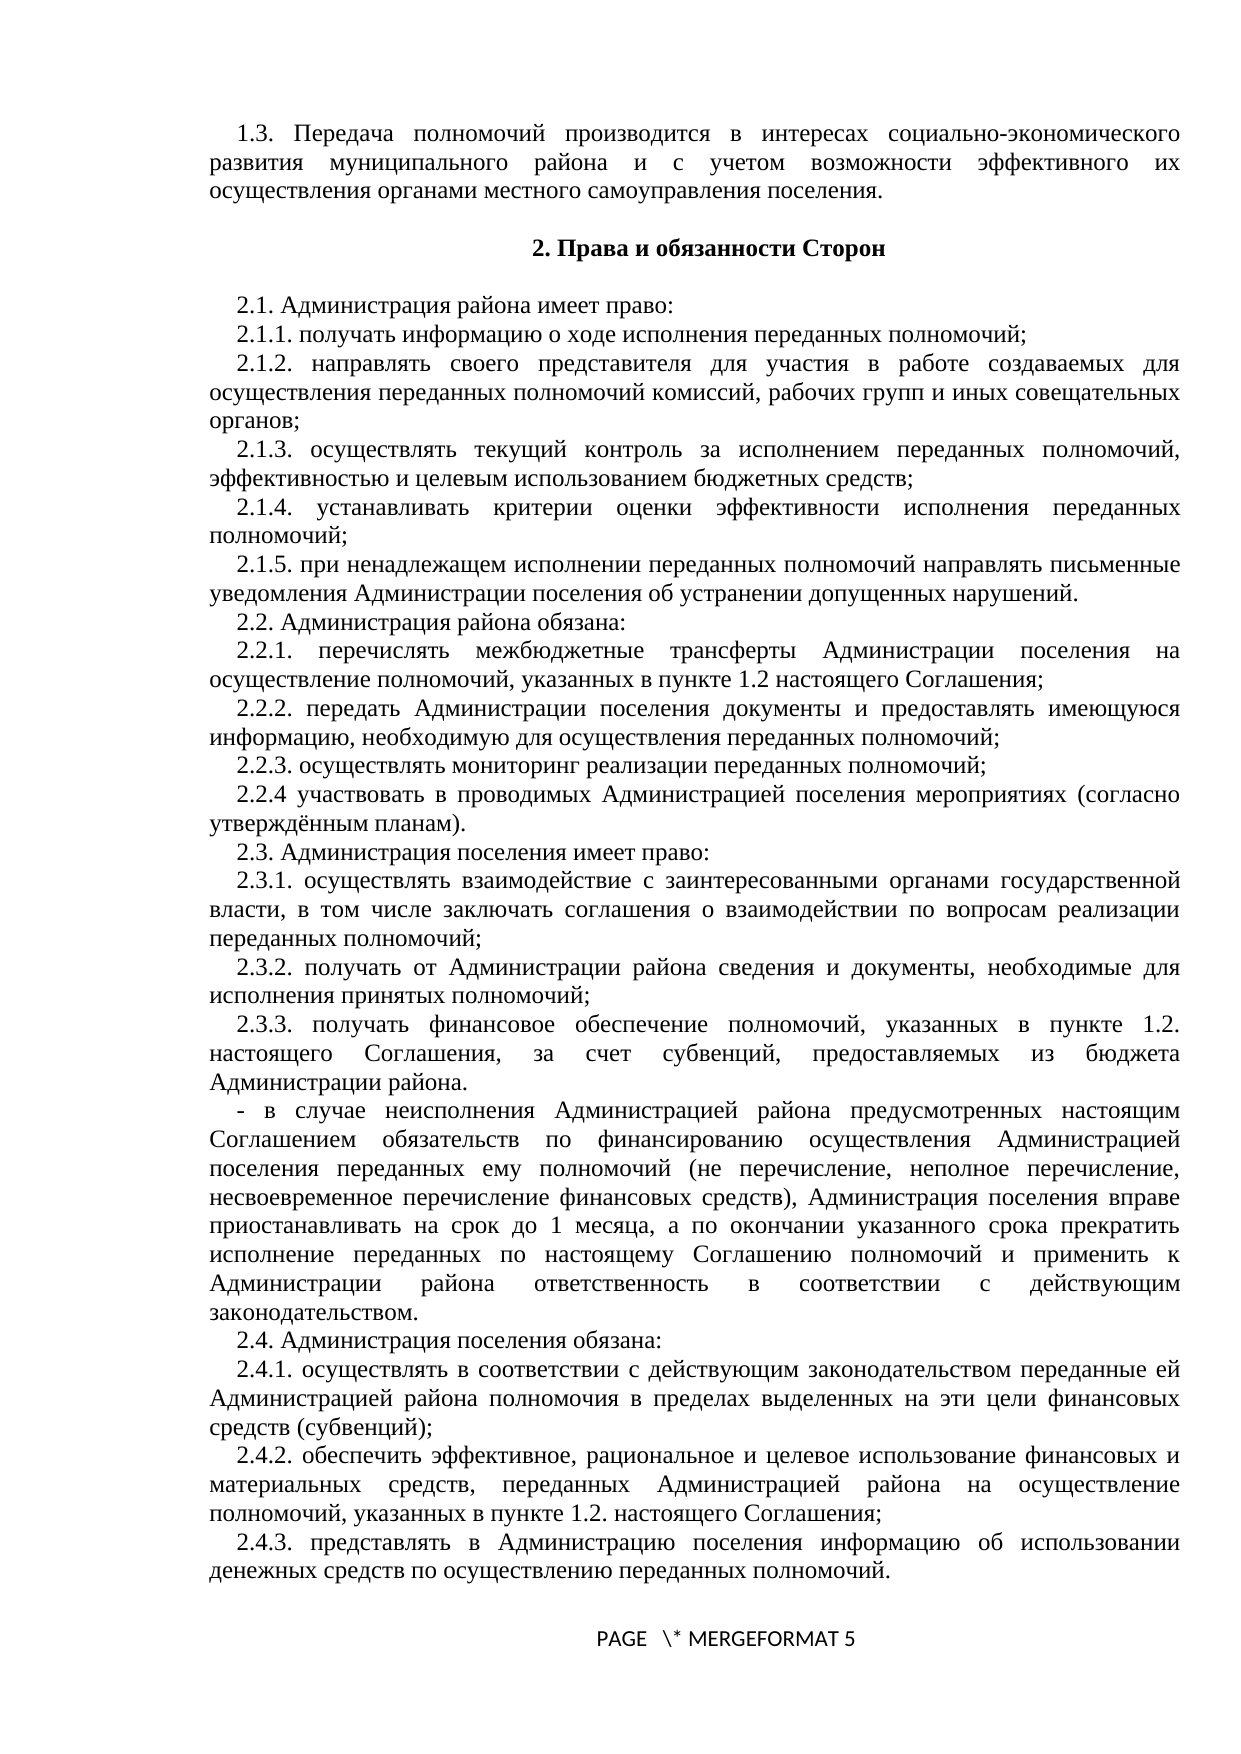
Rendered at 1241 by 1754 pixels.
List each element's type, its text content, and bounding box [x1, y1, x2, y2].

text 2.1.2. направлять своего представителя для участия в работе создаваемых для осуществления переданных полномочий комиссий, рабочих групп и иных совещательных органов; [209, 348, 1181, 434]
text 2.1.5. при ненадлежащем исполнении переданных полномочий направлять письменные уведомления Администрации поселения об устранении допущенных нарушений. [209, 549, 1181, 607]
text 2.1.3. осуществлять текущий контроль за исполнением переданных полномочий, эффективностью и целевым использованием бюджетных средств; [209, 434, 1181, 492]
text 2.2. Администрация района обязана: [209, 607, 1181, 636]
text 2.4.2. обеспечить эффективное, рациональное и целевое использование финансовых и материальных средств, переданных Администрацией района на осуществление полномочий, указанных в пункте 1.2. настоящего Соглашения; [209, 1441, 1181, 1527]
text 2.2.2. передать Администрации поселения документы и предоставлять имеющуюся информацию, необходимую для осуществления переданных полномочий; [209, 693, 1181, 751]
text 2.1. Администрация района имеет право: [209, 291, 1181, 319]
text 2.1.1. получать информацию о ходе исполнения переданных полномочий; [209, 319, 1181, 348]
text 2.3.1. осуществлять взаимодействие с заинтересованными органами государственной власти, в том числе заключать соглашения о взаимодействии по вопросам реализации переданных полномочий; [209, 866, 1181, 952]
text 2.2.1. перечислять межбюджетные трансферты Администрации поселения на осуществление полномочий, указанных в пункте 1.2 настоящего Соглашения; [209, 636, 1181, 693]
text 2.2.4 участвовать в проводимых Администрацией поселения мероприятиях (согласно утверждённым планам). [209, 779, 1181, 837]
text 2.4.1. осуществлять в соответствии с действующим законодательством переданные ей Администрацией района полномочия в пределах выделенных на эти цели финансовых средств (субвенций); [209, 1354, 1181, 1441]
text 2.3.2. получать от Администрации района сведения и документы, необходимые для исполнения принятых полномочий; [209, 952, 1181, 1009]
text 2. Права и обязанности Сторон [209, 233, 1181, 262]
text - в случае неисполнения Администрацией района предусмотренных настоящим Соглашением обязательств по финансированию осуществления Администрацией поселения переданных ему полномочий (не перечисление, неполное перечисление, несвоевременное перечисление финансовых средств), Администрация поселения вправе приостанавливать на срок до 1 месяца, а по окончании указанного срока прекратить исполнение переданных по настоящему Соглашению полномочий и применить к Администрации района ответственность в соответствии с действующим законодательством. [209, 1096, 1181, 1326]
text 2.2.3. осуществлять мониторинг реализации переданных полномочий; [209, 751, 1181, 779]
text 2.1.4. устанавливать критерии оценки эффективности исполнения переданных полномочий; [209, 492, 1181, 549]
text 2.4.3. представлять в Администрацию поселения информацию об использовании денежных средств по осуществлению переданных полномочий. [209, 1527, 1181, 1584]
text 1.3. Передача полномочий производится в интересах социально-экономического развития муниципального района и с учетом возможности эффективного их осуществления органами местного самоуправления поселения. [209, 118, 1181, 204]
text 2.3.3. получать финансовое обеспечение полномочий, указанных в пункте 1.2. настоящего Соглашения, за счет субвенций, предоставляемых из бюджета Администрации района. [209, 1009, 1181, 1096]
text 2.4. Администрация поселения обязана: [209, 1326, 1181, 1354]
text 2.3. Администрация поселения имеет право: [209, 837, 1181, 866]
